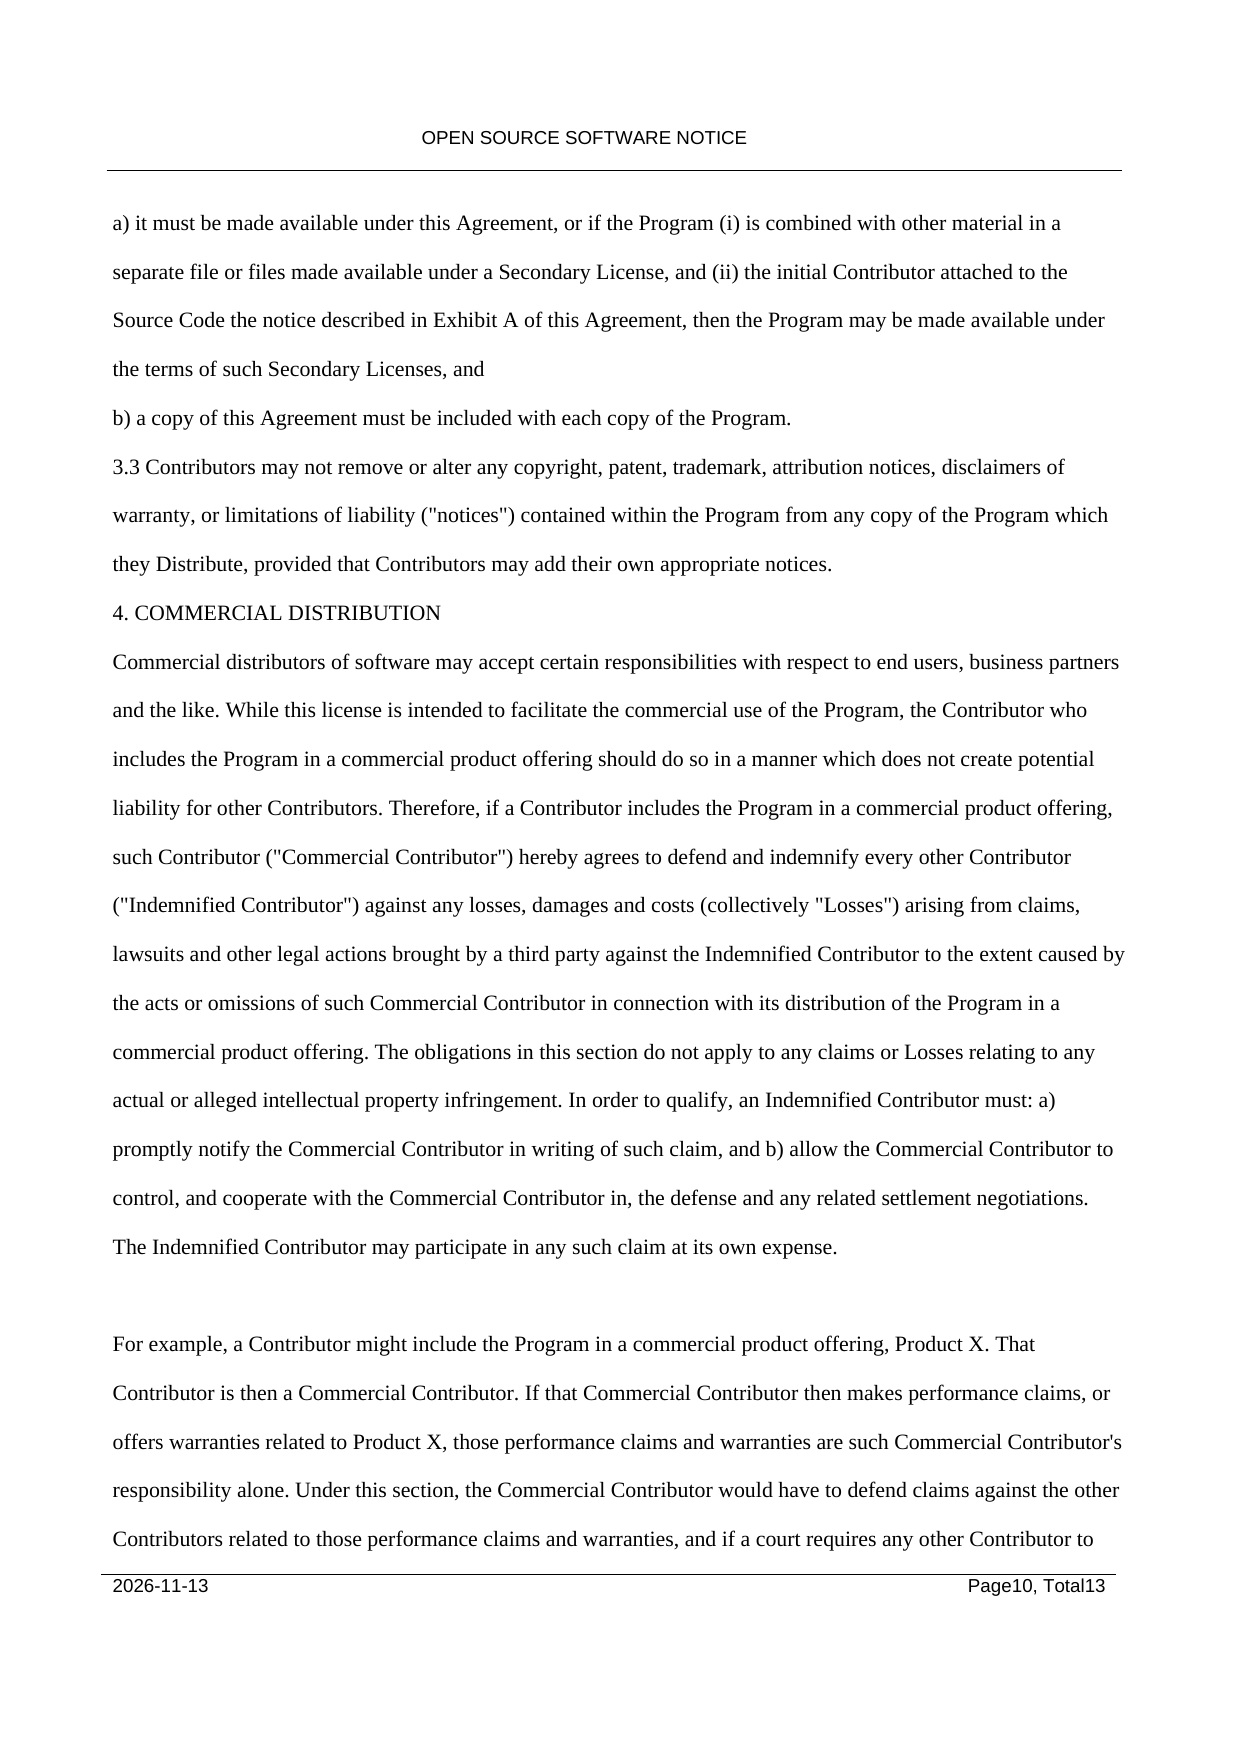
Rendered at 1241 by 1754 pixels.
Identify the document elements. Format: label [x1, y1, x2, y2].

text [112, 206, 1128, 1555]
